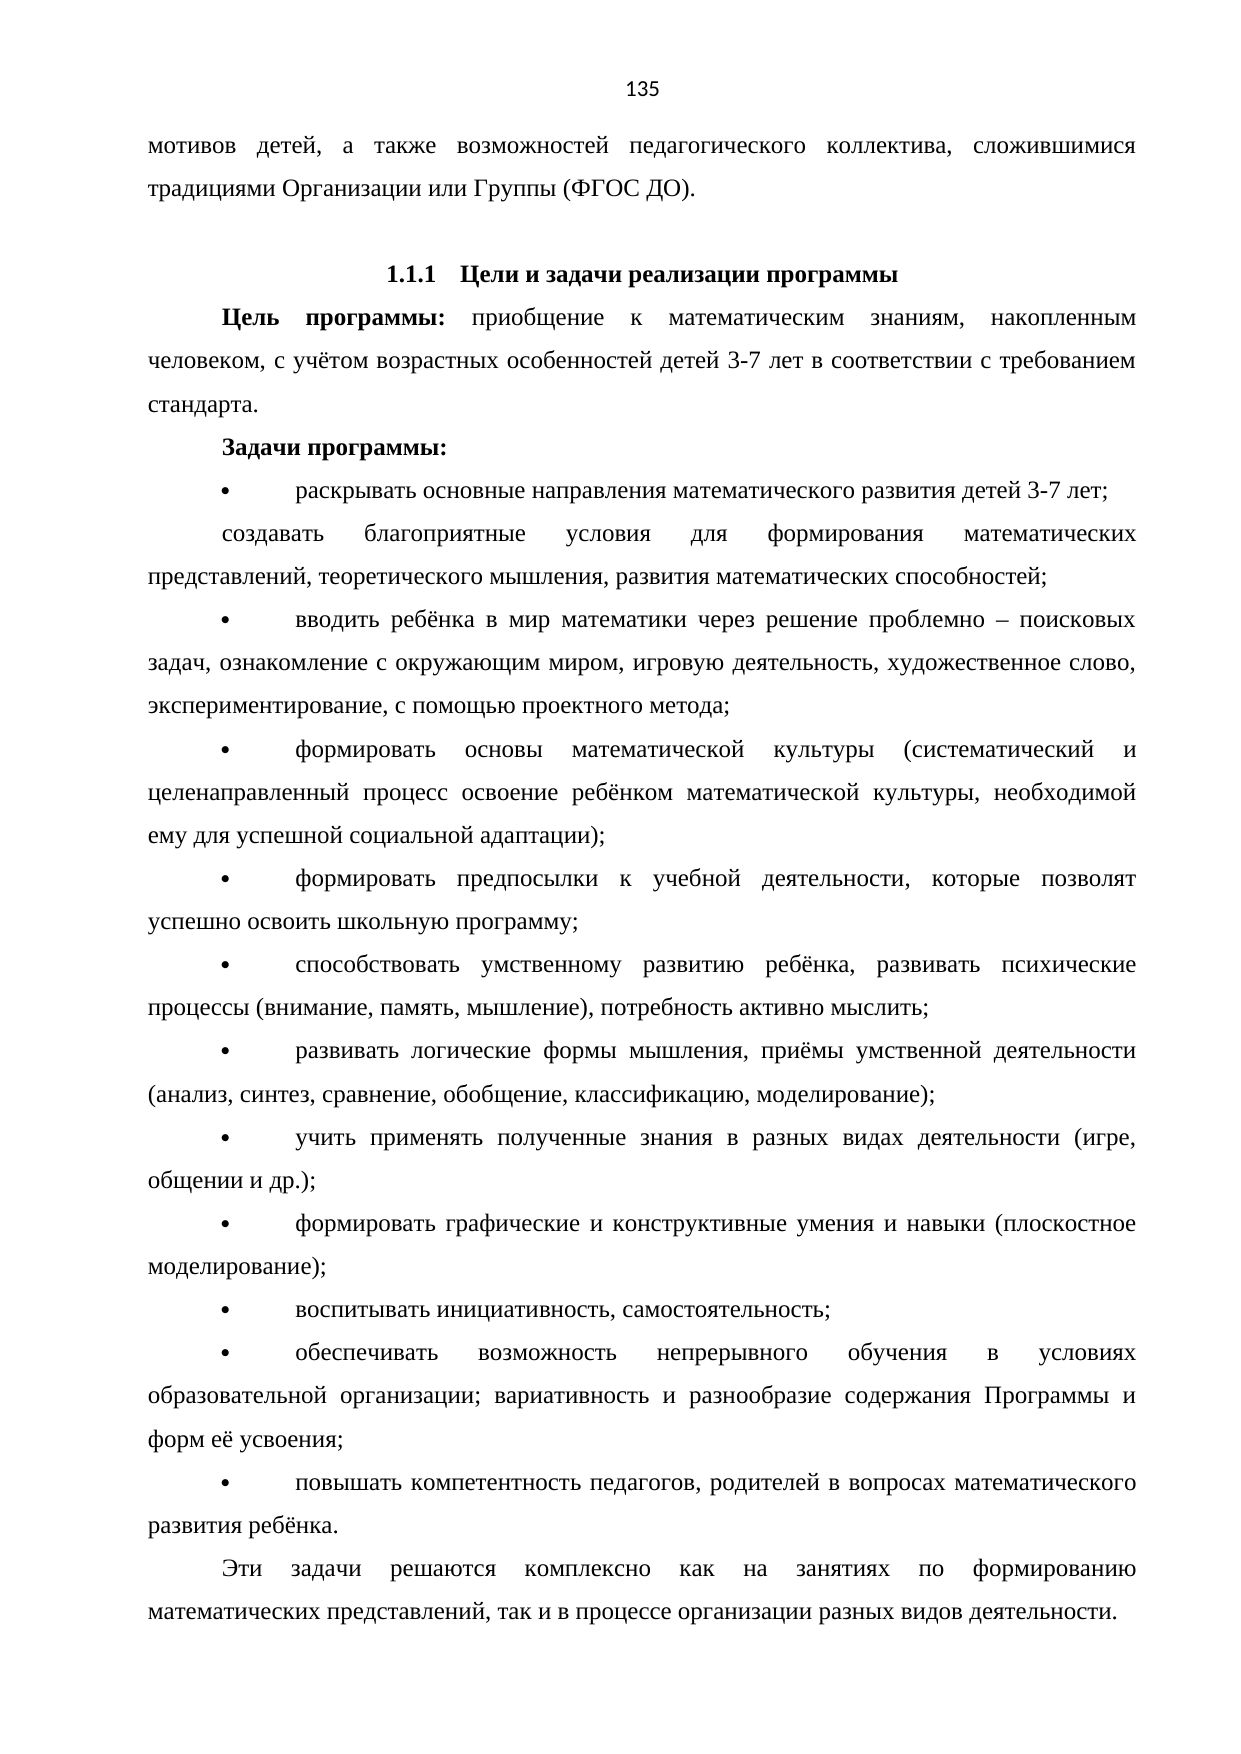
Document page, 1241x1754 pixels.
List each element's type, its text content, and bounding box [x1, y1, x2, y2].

list Цели и задачи реализации программы [148, 259, 1137, 288]
list раскрывать основные направления математического развития детей 3-7 лет; [148, 475, 1137, 504]
text Эти задачи решаются комплексно как на занятиях по формированию математических представлений, так и в процессе организации разных видов деятельности. [148, 1553, 1137, 1625]
list воспитывать инициативность, самостоятельность; [148, 1294, 1137, 1323]
list вводить ребёнка в мир математики через решение проблемно – поисковых задач, ознакомление с окружающим миром, игровую деятельность, художественное слово, экспериментирование, с помощью проектного метода; [148, 604, 1137, 719]
text Задачи программы: [148, 432, 1137, 461]
list учить применять полученные знания в разных видах деятельности (игре, общении и др.); [148, 1122, 1137, 1194]
list повышать компетентность педагогов, родителей в вопросах математического развития ребёнка. [148, 1467, 1137, 1539]
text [148, 130, 1137, 202]
text создавать благоприятные условия для формирования математических представлений, теоретического мышления, развития математических способностей; [148, 518, 1137, 590]
list обеспечивать возможность непрерывного обучения в условиях образовательной организации; вариативность и разнообразие содержания Программы и форм её усвоения; [148, 1337, 1137, 1452]
list развивать логические формы мышления, приёмы умственной деятельности (анализ, синтез, сравнение, обобщение, классификацию, моделирование); [148, 1036, 1137, 1107]
text Цель программы: приобщение к математическим знаниям, накопленным человеком, с учётом возрастных особенностей детей 3-7 лет в соответствии с требованием стандарта. [148, 302, 1137, 417]
list формировать графические и конструктивные умения и навыки (плоскостное моделирование); [148, 1208, 1137, 1280]
list формировать основы математической культуры (систематический и целенаправленный процесс освоение ребёнком математической культуры, необходимой ему для успешной социальной адаптации); [148, 734, 1137, 849]
list способствовать умственному развитию ребёнка, развивать психические процессы (внимание, память, мышление), потребность активно мыслить; [148, 949, 1137, 1021]
list формировать предпосылки к учебной деятельности, которые позволят успешно освоить школьную программу; [148, 863, 1137, 935]
